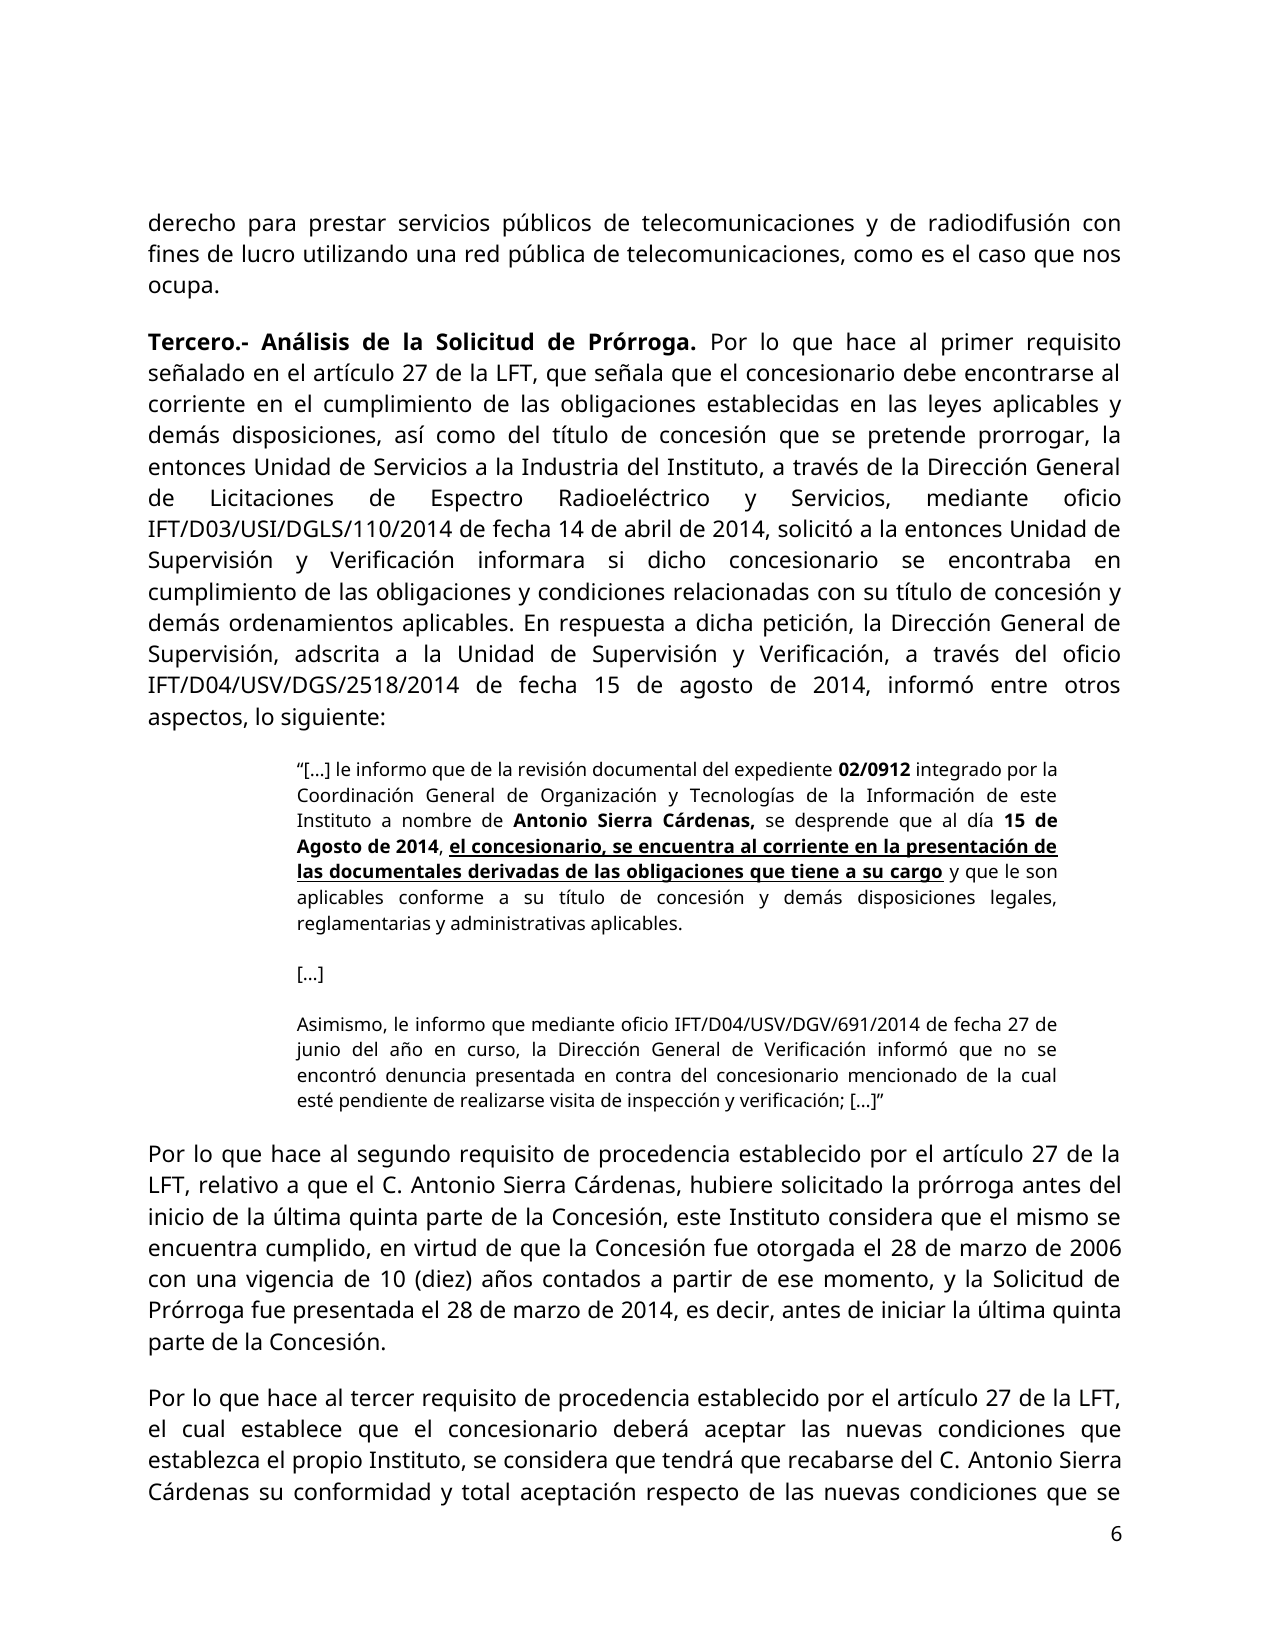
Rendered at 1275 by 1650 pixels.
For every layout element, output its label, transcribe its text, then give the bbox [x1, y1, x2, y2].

text Por lo que hace al segundo requisito de procedencia establecido por el artículo 27 de la LFT, relativo a que el C. Antonio Sierra Cárdenas, hubiere solicitado la prórroga antes del inicio de la última quinta parte de la Concesión, este Instituto considera que el mismo se encuentra cumplido, en virtud de que la Concesión fue otorgada el 28 de marzo de 2006 con una vigencia de 10 (diez) años contados a partir de ese momento, y la Solicitud de Prórroga fue presentada el 28 de marzo de 2014, es decir, antes de iniciar la última quinta parte de la Concesión. [148, 1138, 1122, 1357]
text Asimismo, le informo que mediante oficio IFT/D04/USV/DGV/691/2014 de fecha 27 de junio del año en curso, la Dirección General de Verificación informó que no se encontró denuncia presentada en contra del concesionario mencionado de la cual esté pendiente de realizarse visita de inspección y verificación; […]” [297, 1011, 1058, 1113]
text […] [297, 960, 1058, 986]
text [148, 1382, 1122, 1507]
text “[…] le informo que de la revisión documental del expediente 02/0912 integrado por la Coordinación General de Organización y Tecnologías de la Información de este Instituto a nombre de Antonio Sierra Cárdenas, se desprende que al día 15 de Agosto de 2014, el concesionario, se encuentra al corriente en la presentación de las documentales derivadas de las obligaciones que tiene a su cargo y que le son aplicables conforme a su título de concesión y demás disposiciones legales, reglamentarias y administrativas aplicables. [297, 757, 1058, 935]
text Tercero.- Análisis de la Solicitud de Prórroga. Por lo que hace al primer requisito señalado en el artículo 27 de la LFT, que señala que el concesionario debe encontrarse al corriente en el cumplimiento de las obligaciones establecidas en las leyes aplicables y demás disposiciones, así como del título de concesión que se pretende prorrogar, la entonces Unidad de Servicios a la Industria del Instituto, a través de la Dirección General de Licitaciones de Espectro Radioeléctrico y Servicios, mediante oficio IFT/D03/USI/DGLS/110/2014 de fecha 14 de abril de 2014, solicitó a la entonces Unidad de Supervisión y Verificación informara si dicho concesionario se encontraba en cumplimiento de las obligaciones y condiciones relacionadas con su título de concesión y demás ordenamientos aplicables. En respuesta a dicha petición, la Dirección General de Supervisión, adscrita a la Unidad de Supervisión y Verificación, a través del oficio IFT/D04/USV/DGS/2518/2014 de fecha 15 de agosto de 2014, informó entre otros aspectos, lo siguiente: [148, 326, 1122, 732]
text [148, 207, 1122, 301]
